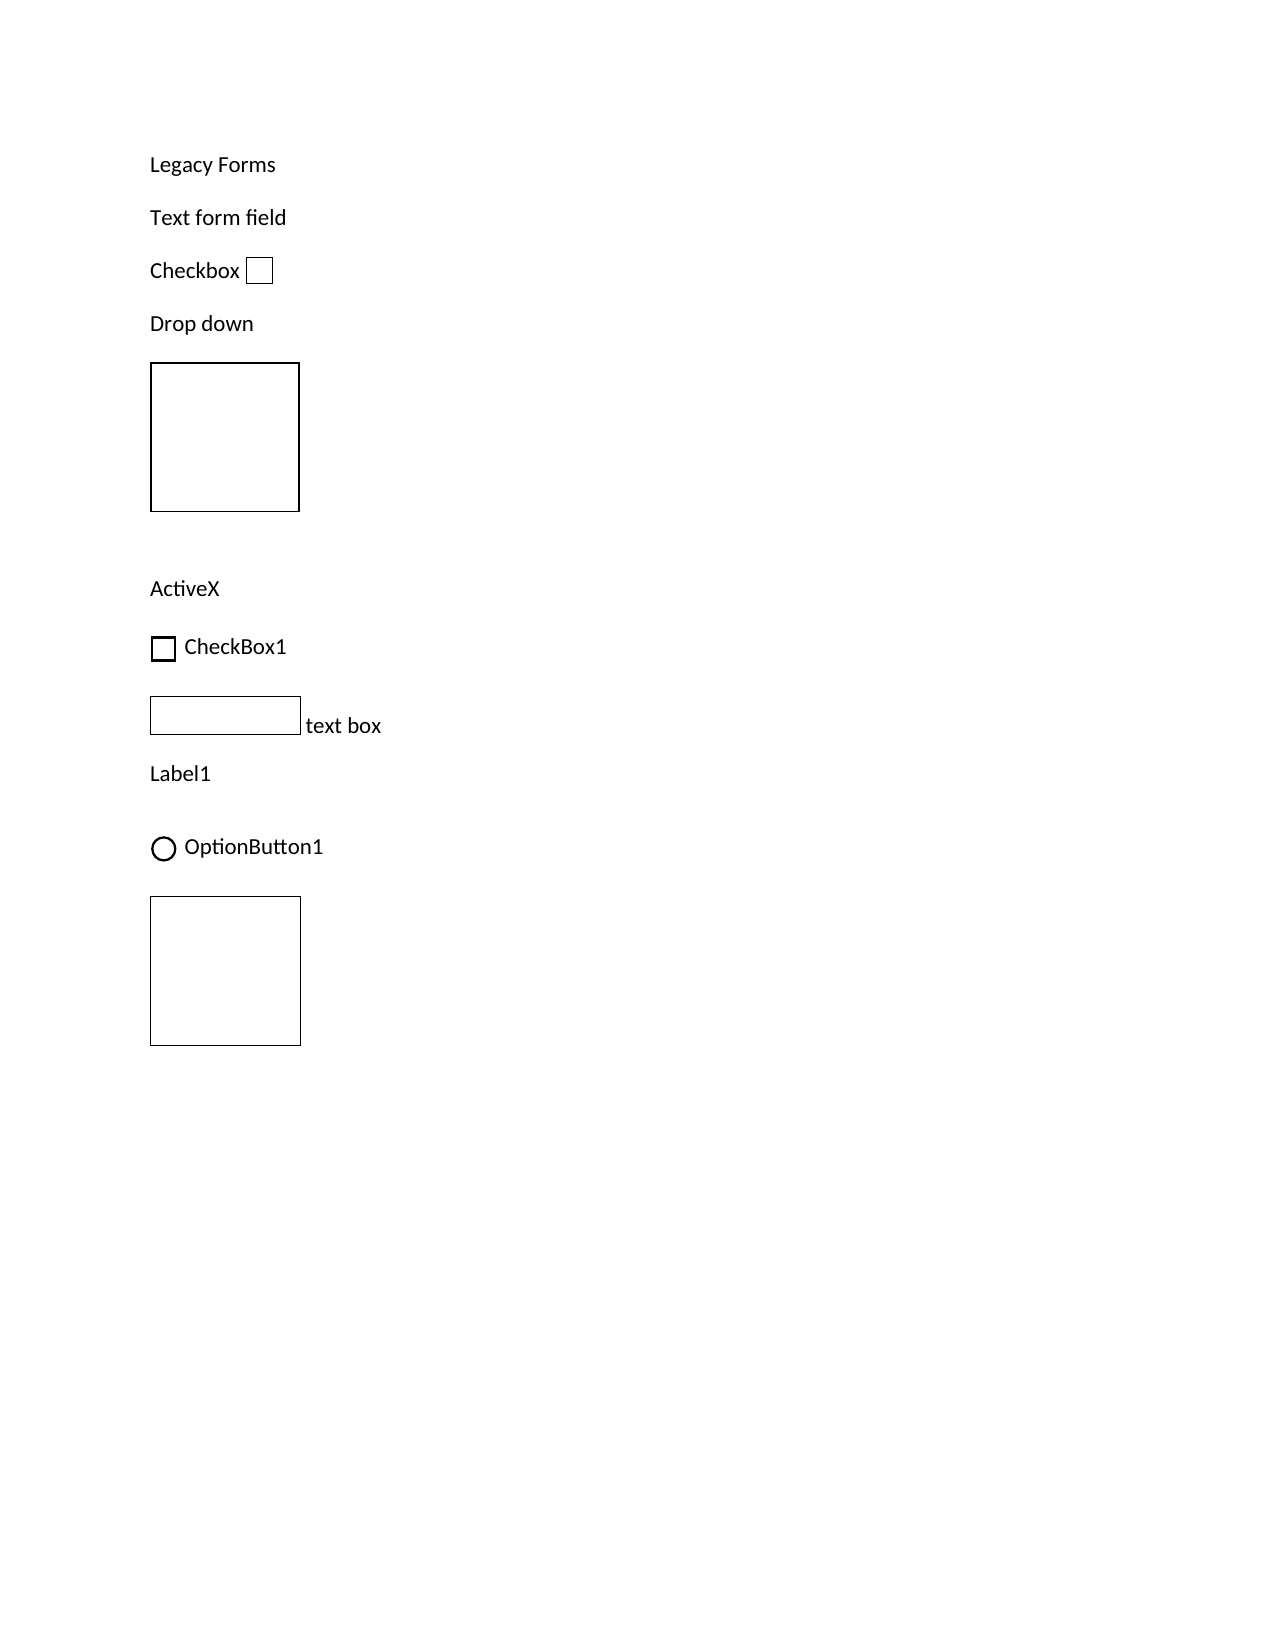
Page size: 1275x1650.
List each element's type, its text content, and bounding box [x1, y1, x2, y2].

text Text form field [150, 203, 1125, 231]
text Checkbox [150, 256, 1125, 284]
text ActiveX [150, 574, 1125, 602]
text Legacy Forms [150, 150, 1125, 178]
text text box [150, 696, 1125, 739]
text Drop down [150, 309, 1125, 337]
